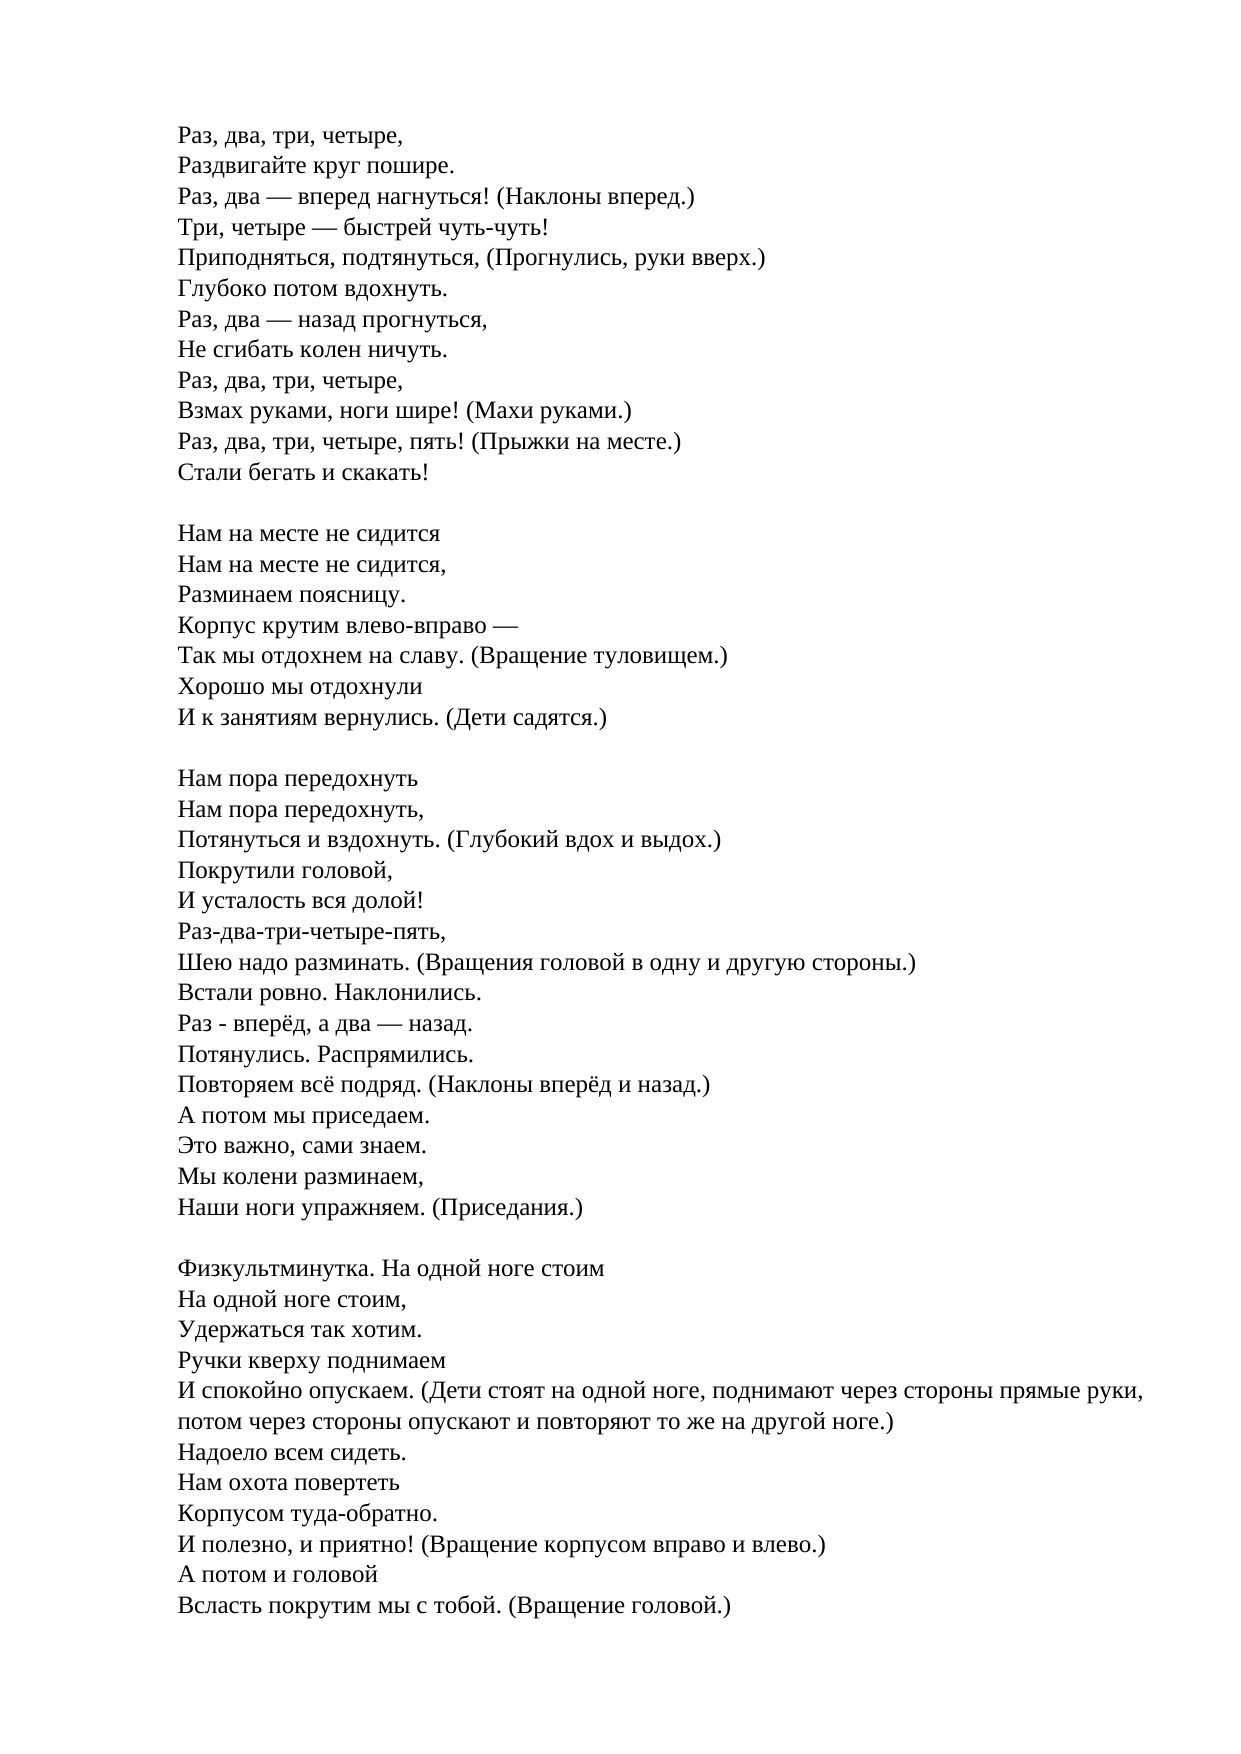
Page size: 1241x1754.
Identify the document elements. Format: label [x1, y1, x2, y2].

text [177, 118, 1152, 1619]
